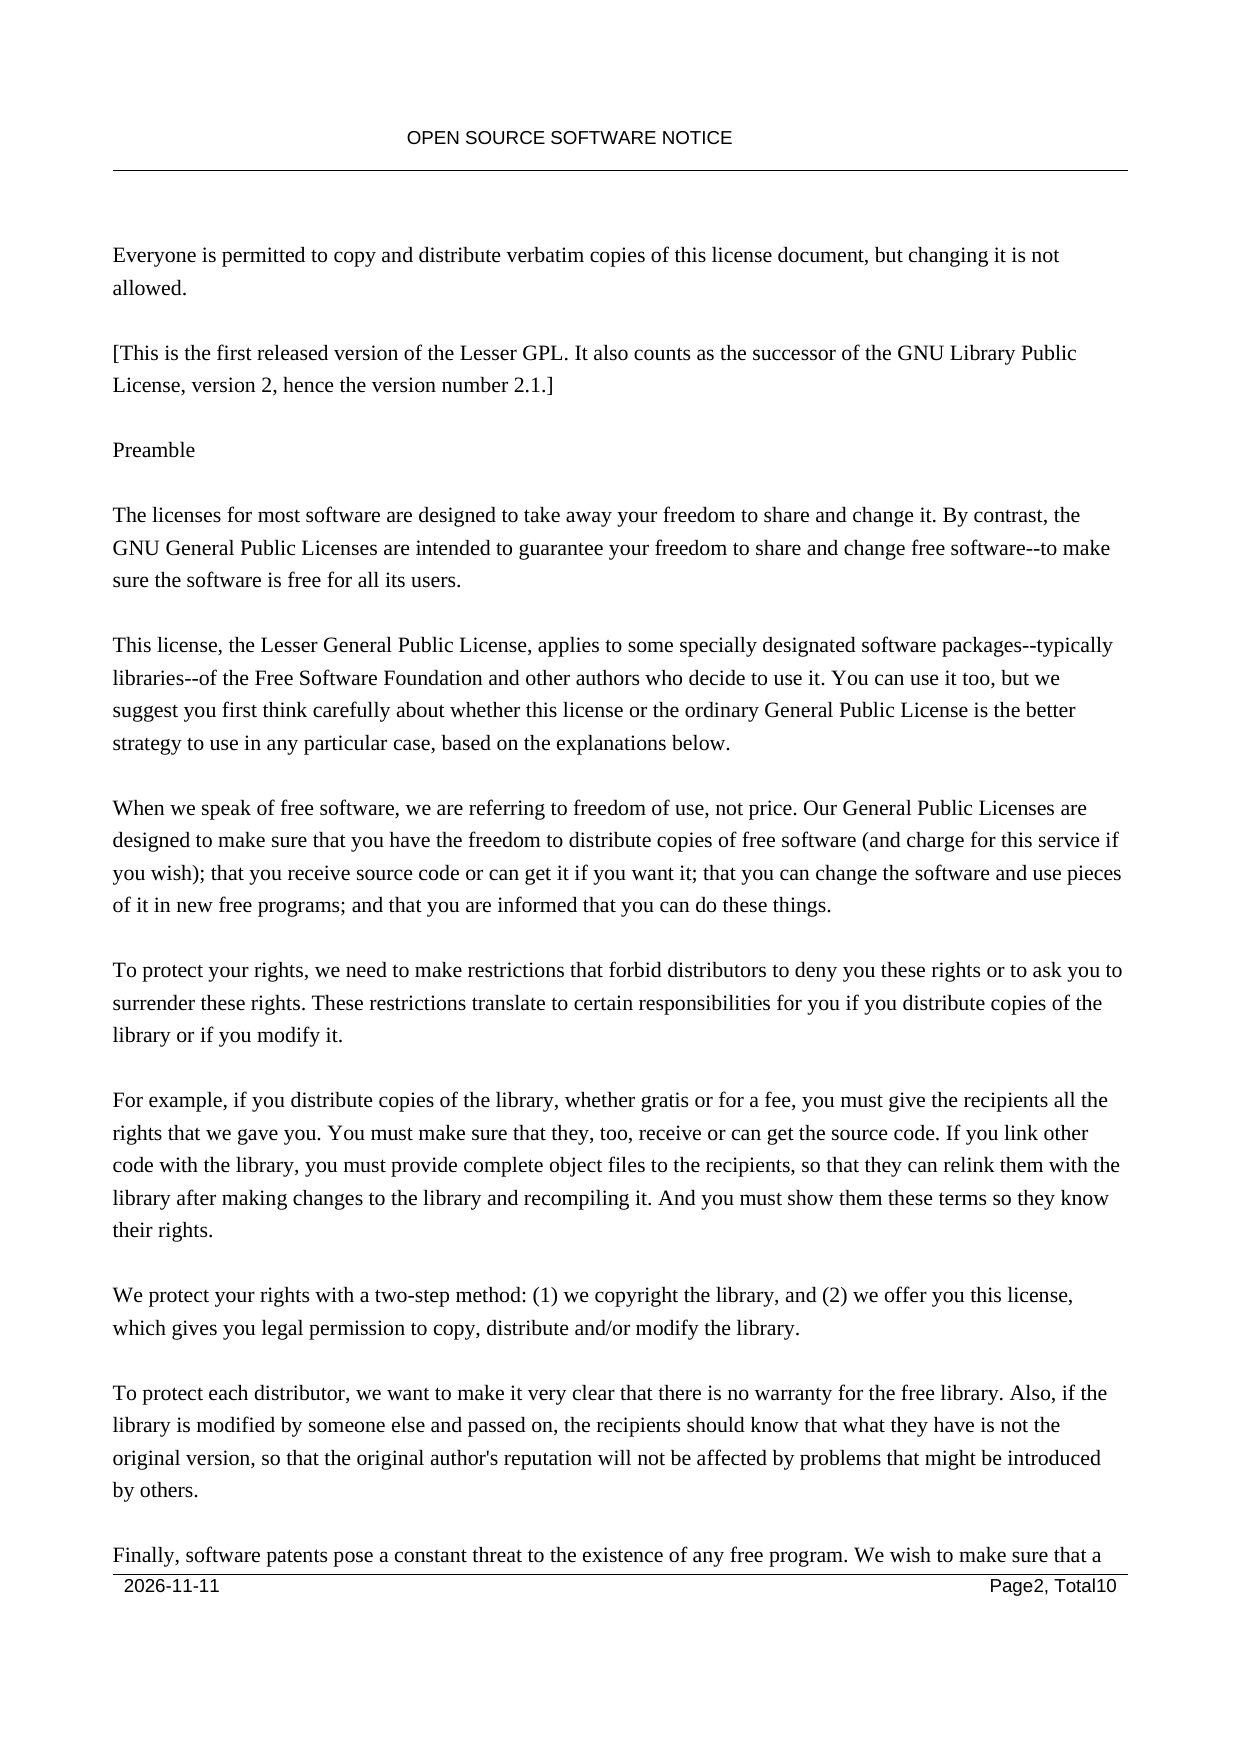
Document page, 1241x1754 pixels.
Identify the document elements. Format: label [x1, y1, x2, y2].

text [112, 206, 1128, 1571]
